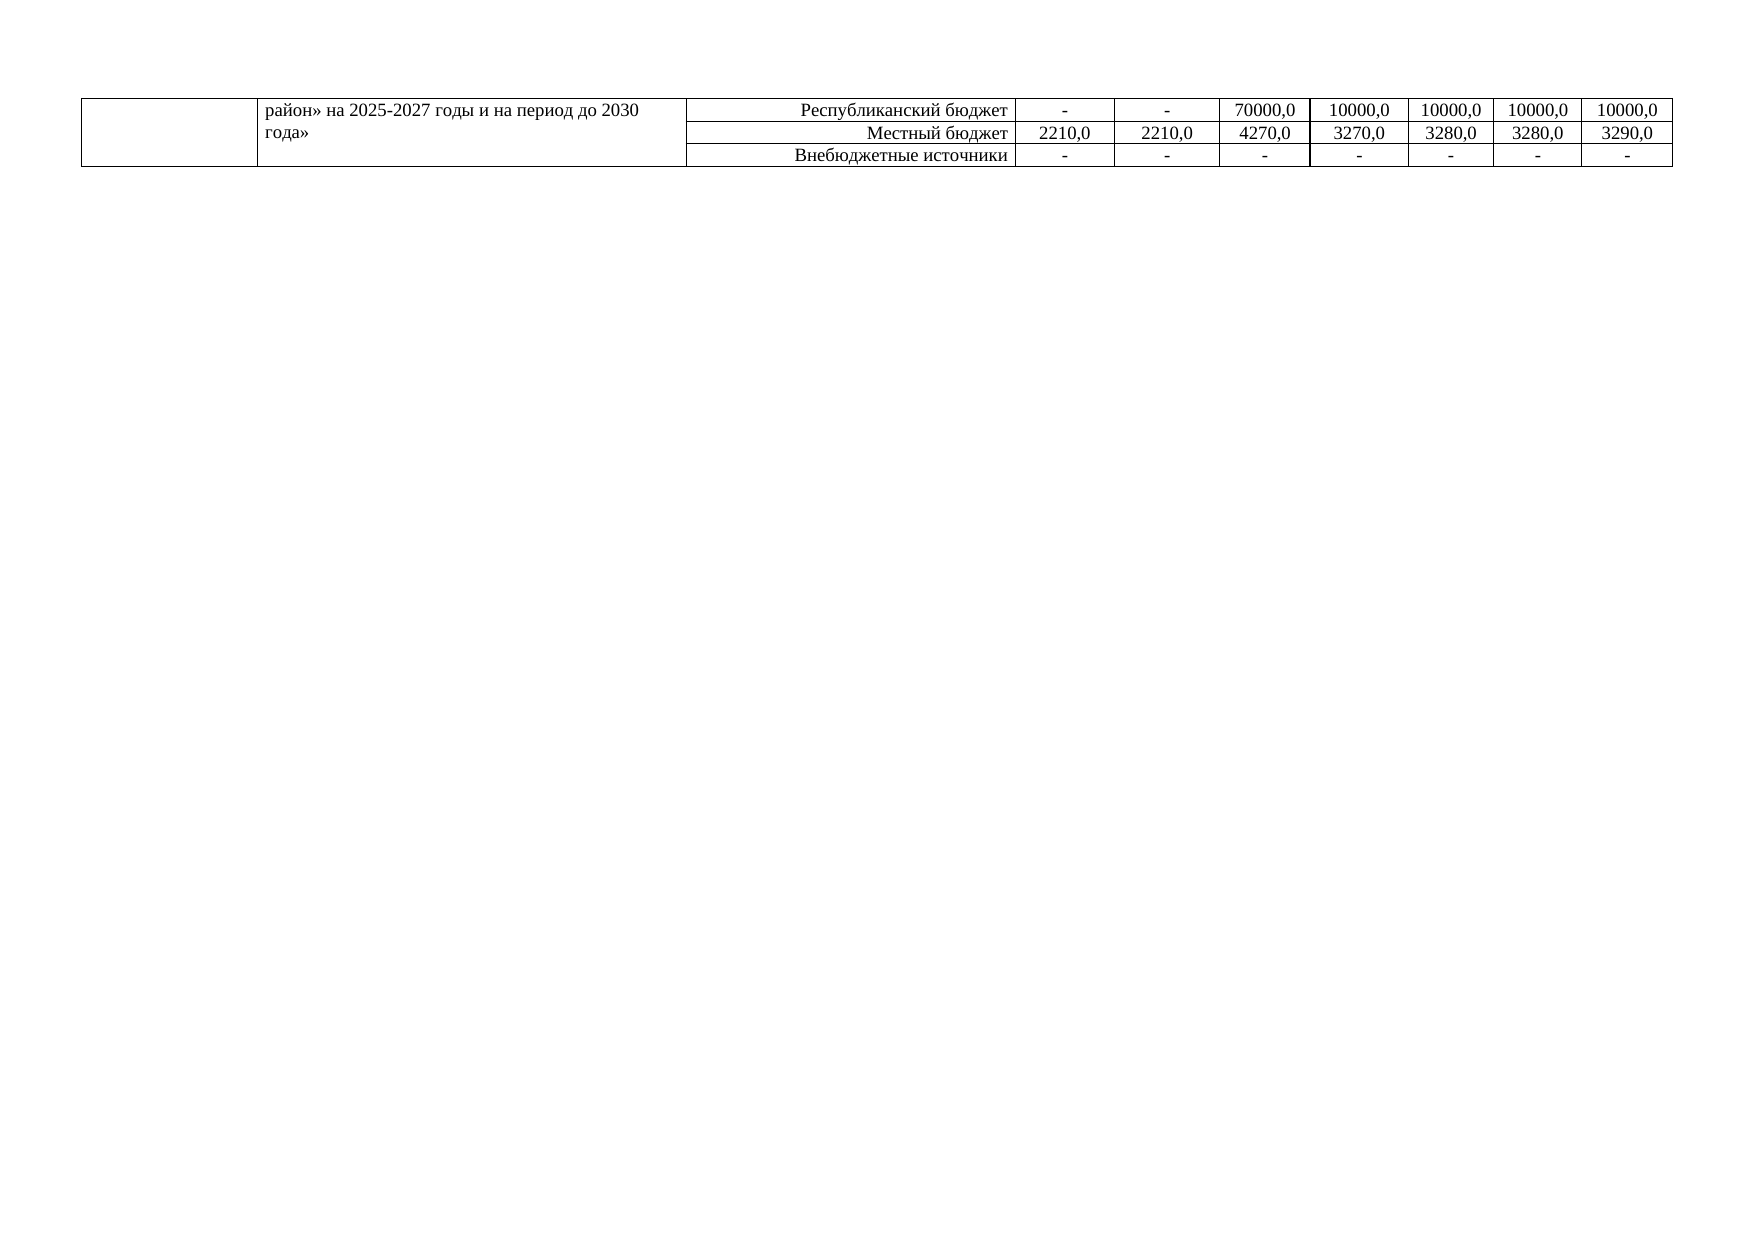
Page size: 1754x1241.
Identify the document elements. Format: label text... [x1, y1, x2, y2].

table_cell 10000,0 [1409, 99, 1493, 121]
table_cell 3270,0 [1311, 122, 1408, 143]
table_cell - [1115, 99, 1219, 121]
table_cell 3280,0 [1494, 122, 1581, 143]
table_cell 70000,0 [1220, 99, 1309, 121]
table_cell - [1016, 144, 1114, 166]
table_cell - [1016, 99, 1114, 121]
table_cell - [1582, 144, 1672, 166]
table_cell - [1115, 144, 1219, 166]
table_cell - [1311, 144, 1408, 166]
table_cell 2210,0 [1115, 122, 1219, 143]
table_cell - [1220, 144, 1309, 166]
table_cell 3290,0 [1582, 122, 1672, 143]
table_cell 10000,0 [1494, 99, 1581, 121]
table_cell Внебюджетные источники [687, 144, 1015, 166]
table_cell - [1494, 144, 1581, 166]
table_cell 2210,0 [1016, 122, 1114, 143]
table_cell 10000,0 [1311, 99, 1408, 121]
table_cell Республиканский бюджет [687, 99, 1015, 121]
table_cell 3280,0 [1409, 122, 1493, 143]
table_cell - [1409, 144, 1493, 166]
table_cell 4270,0 [1220, 122, 1309, 143]
table_cell Местный бюджет [687, 122, 1015, 143]
table_cell 10000,0 [1582, 99, 1672, 121]
